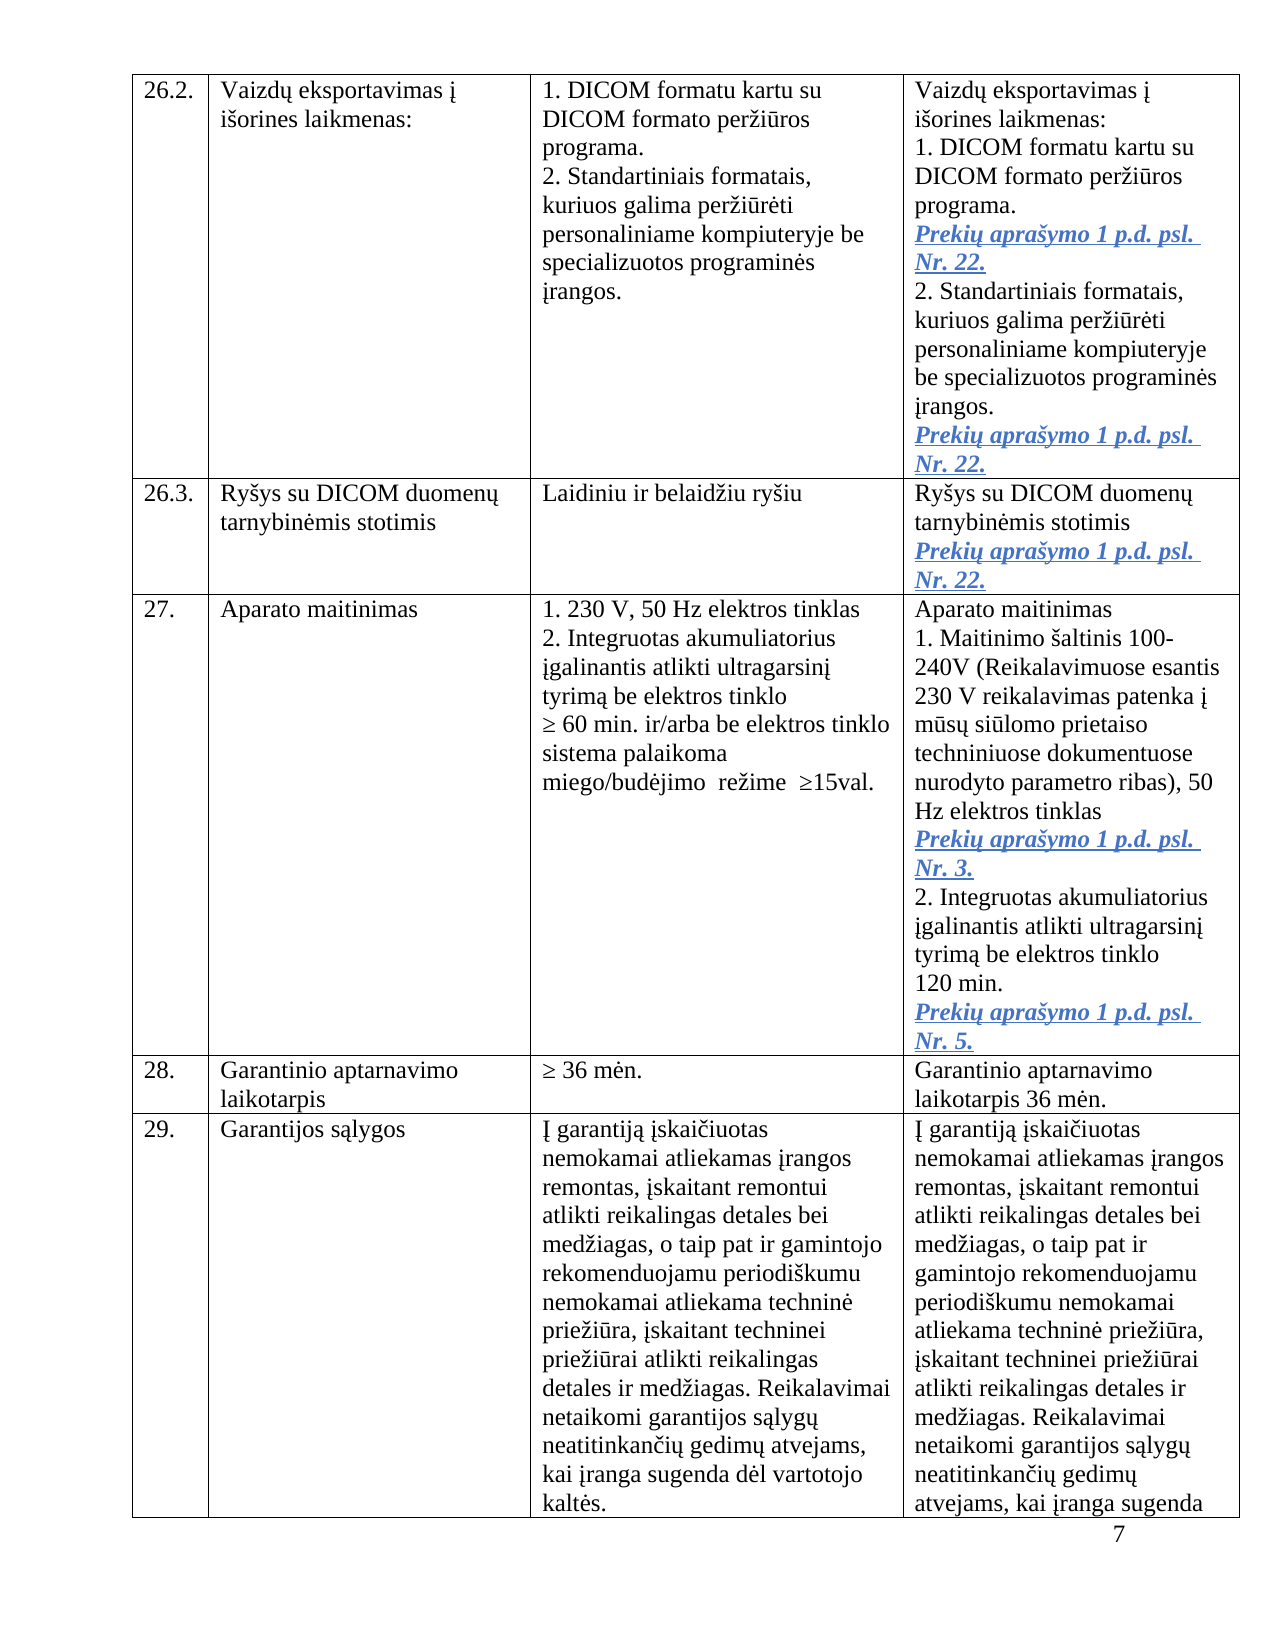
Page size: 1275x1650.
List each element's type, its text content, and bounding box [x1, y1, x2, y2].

table_cell 1. 230 V, 50 Hz elektros tinklas 2. Integruotas akumuliatorius įgalinantis atlikti ultragarsinį tyrimą be elektros tinklo ≥ 60 min. ir/arba be elektros tinklo sistema palaikoma miego/budėjimo režime ≥15val. [531, 595, 903, 1054]
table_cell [531, 1114, 903, 1517]
table_cell Garantinio aptarnavimo laikotarpis [209, 1056, 530, 1113]
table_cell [904, 1114, 1239, 1517]
table_cell Vaizdų eksportavimas į išorines laikmenas: [209, 75, 530, 477]
table_cell 28. [133, 1056, 208, 1113]
table_cell Garantijos sąlygos [209, 1114, 530, 1517]
table_cell 29. [133, 1114, 208, 1517]
table_cell Laidiniu ir belaidžiu ryšiu [531, 479, 903, 593]
table_cell 1. DICOM formatu kartu su DICOM formato peržiūros programa. 2. Standartiniais formatais, kuriuos galima peržiūrėti personaliniame kompiuteryje be specializuotos programinės įrangos. [531, 75, 903, 477]
table_cell 26.3. [133, 479, 208, 593]
table_cell Aparato maitinimas [209, 595, 530, 1054]
table_cell Garantinio aptarnavimo laikotarpis 36 mėn. [904, 1056, 1239, 1113]
table_cell Aparato maitinimas 1. Maitinimo šaltinis 100-240V (Reikalavimuose esantis 230 V reikalavimas patenka į mūsų siūlomo prietaiso techniniuose dokumentuose nurodyto parametro ribas), 50 Hz elektros tinklas Prekių aprašymo 1 p.d. psl. Nr. 3. 2. Integruotas akumuliatorius įgalinantis atlikti ultragarsinį tyrimą be elektros tinklo 120 min. Prekių aprašymo 1 p.d. psl. Nr. 5. [904, 595, 1239, 1054]
table_cell Ryšys su DICOM duomenų tarnybinėmis stotimis Prekių aprašymo 1 p.d. psl. Nr. 22. [904, 479, 1239, 593]
table_cell ≥ 36 mėn. [531, 1056, 903, 1113]
table_cell 26.2. [133, 75, 208, 477]
table_cell Vaizdų eksportavimas į išorines laikmenas: 1. DICOM formatu kartu su DICOM formato peržiūros programa. Prekių aprašymo 1 p.d. psl. Nr. 22. 2. Standartiniais formatais, kuriuos galima peržiūrėti personaliniame kompiuteryje be specializuotos programinės įrangos. Prekių aprašymo 1 p.d. psl. Nr. 22. [904, 75, 1239, 477]
table_cell Ryšys su DICOM duomenų tarnybinėmis stotimis [209, 479, 530, 593]
table_cell 27. [133, 595, 208, 1054]
